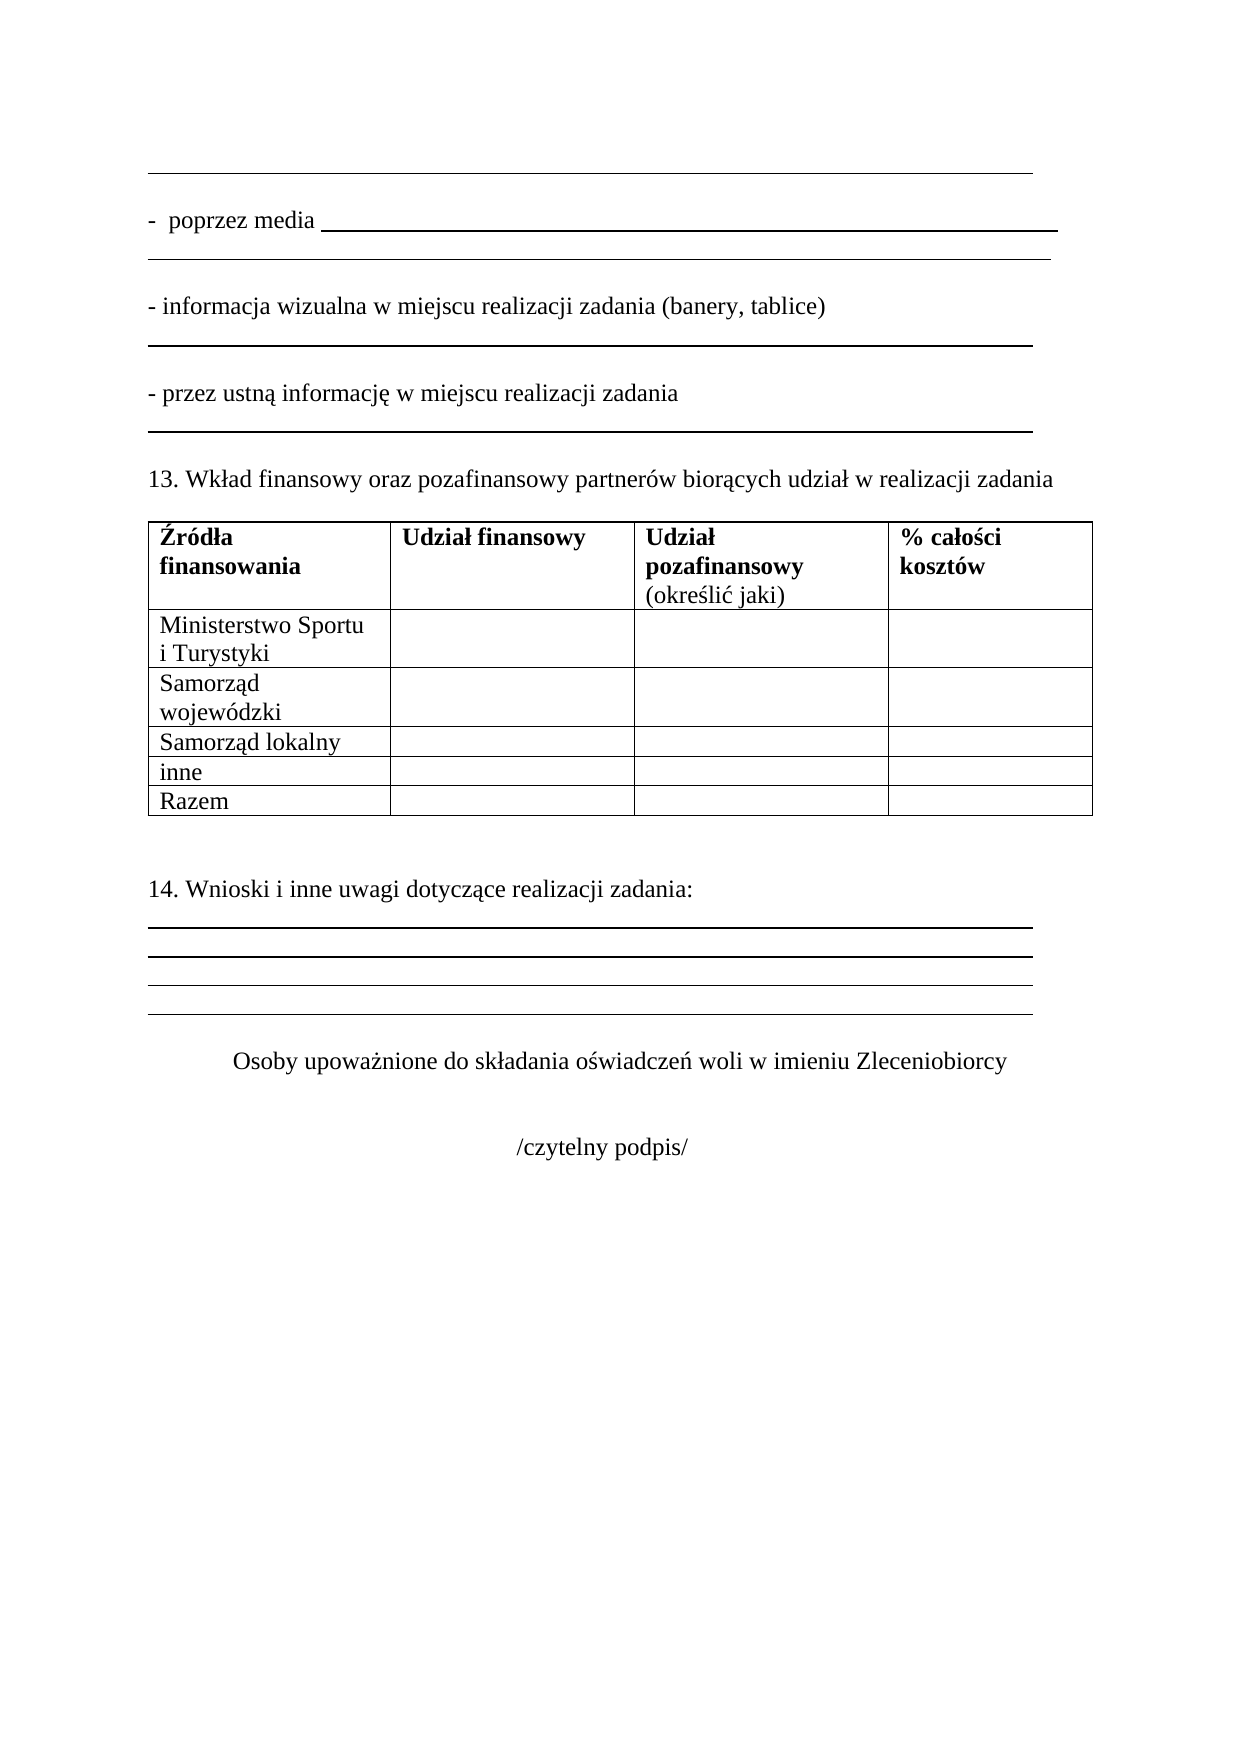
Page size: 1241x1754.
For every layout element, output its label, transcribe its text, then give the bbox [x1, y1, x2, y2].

table_header Źródła finansowania [149, 523, 390, 609]
table_cell [391, 668, 634, 726]
table_cell Samorząd wojewódzki [149, 668, 390, 726]
table_cell [889, 610, 1092, 667]
table_header Udział pozafinansowy (określić jaki) [635, 523, 888, 609]
text - informacja wizualna w miejscu realizacji zadania (banery, tablice) [148, 291, 1093, 320]
table_cell [889, 727, 1092, 756]
text Osoby upoważnione do składania oświadczeń woli w imieniu Zleceniobiorcy [148, 1046, 1093, 1075]
table_cell [391, 757, 634, 785]
table_cell [635, 757, 888, 785]
text 14. Wnioski i inne uwagi dotyczące realizacji zadania: [148, 874, 1093, 902]
table_cell Ministerstwo Sportu i Turystyki [149, 610, 390, 667]
text 13. Wkład finansowy oraz pozafinansowy partnerów biorących udział w realizacji zadania [148, 464, 1093, 493]
table_cell [635, 610, 888, 667]
table_header Udział finansowy [391, 523, 634, 609]
table_cell Razem [149, 786, 390, 815]
table_cell [391, 610, 634, 667]
table_cell [889, 668, 1092, 726]
text - przez ustną informację w miejscu realizacji zadania [148, 378, 1093, 406]
text - poprzez media [148, 205, 1093, 263]
table_cell [391, 727, 634, 756]
table_cell [635, 668, 888, 726]
table_cell Samorząd lokalny [149, 727, 390, 756]
table_cell [889, 757, 1092, 785]
text /czytelny podpis/ [443, 1132, 1093, 1161]
table_cell [635, 786, 888, 815]
table_header % całości kosztów [889, 523, 1092, 609]
table_cell inne [149, 757, 390, 785]
table_cell [889, 786, 1092, 815]
table_cell [391, 786, 634, 815]
table_cell [635, 727, 888, 756]
